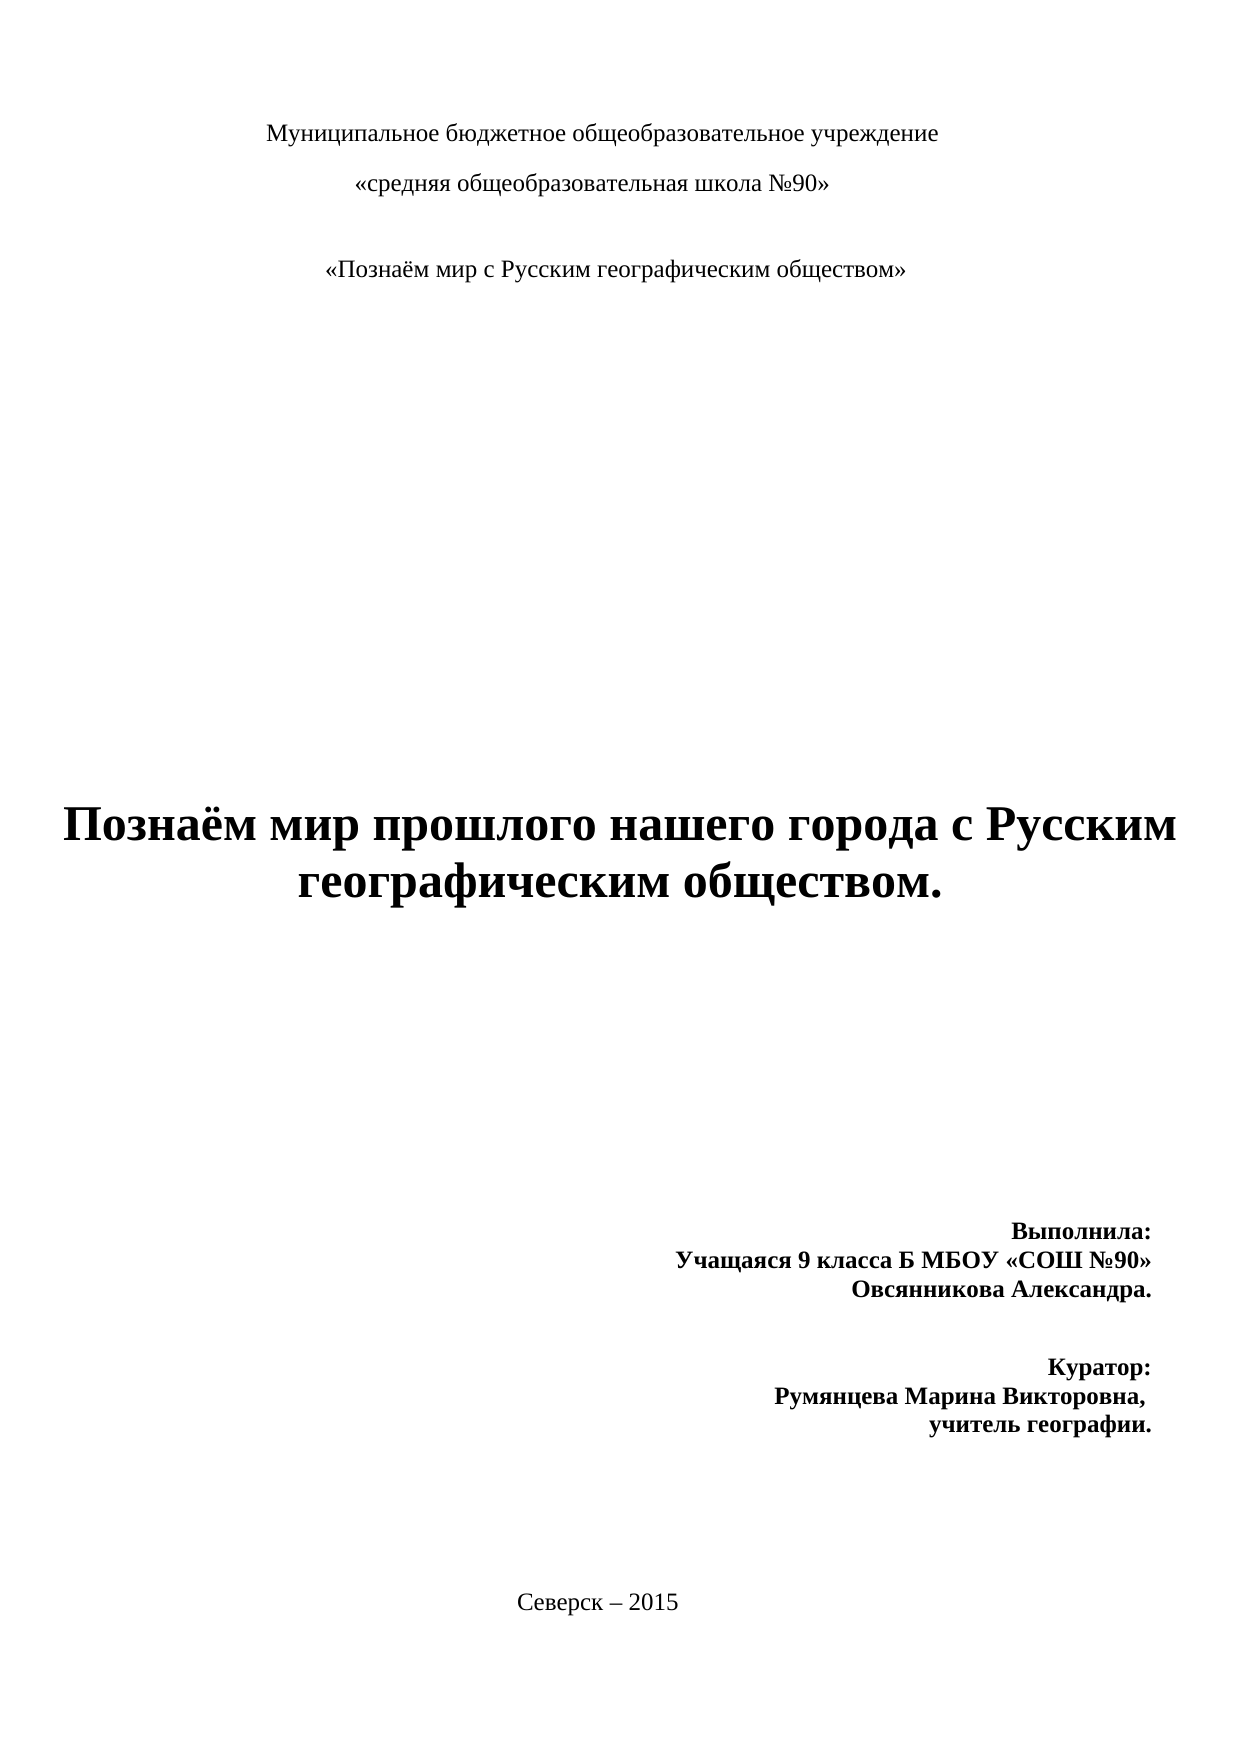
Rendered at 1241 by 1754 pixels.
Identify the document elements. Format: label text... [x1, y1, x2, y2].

text Учащаяся 9 класса Б МБОУ «СОШ №90» Овсянникова Александра. [177, 1245, 1152, 1302]
text «средняя общеобразовательная школа №90» «Познаём мир с Русским географическим обществом» [325, 168, 1152, 339]
text Северск – 2015 [502, 1587, 1152, 1616]
text Познаём мир прошлого нашего города с Русским географическим обществом. [59, 707, 1181, 909]
text Выполнила: [148, 1015, 1152, 1245]
text Куратор: [177, 1323, 1152, 1381]
text Муниципальное бюджетное общеобразовательное учреждение [266, 118, 1152, 147]
text Румянцева Марина Викторовна, учитель географии. [458, 1381, 1152, 1438]
